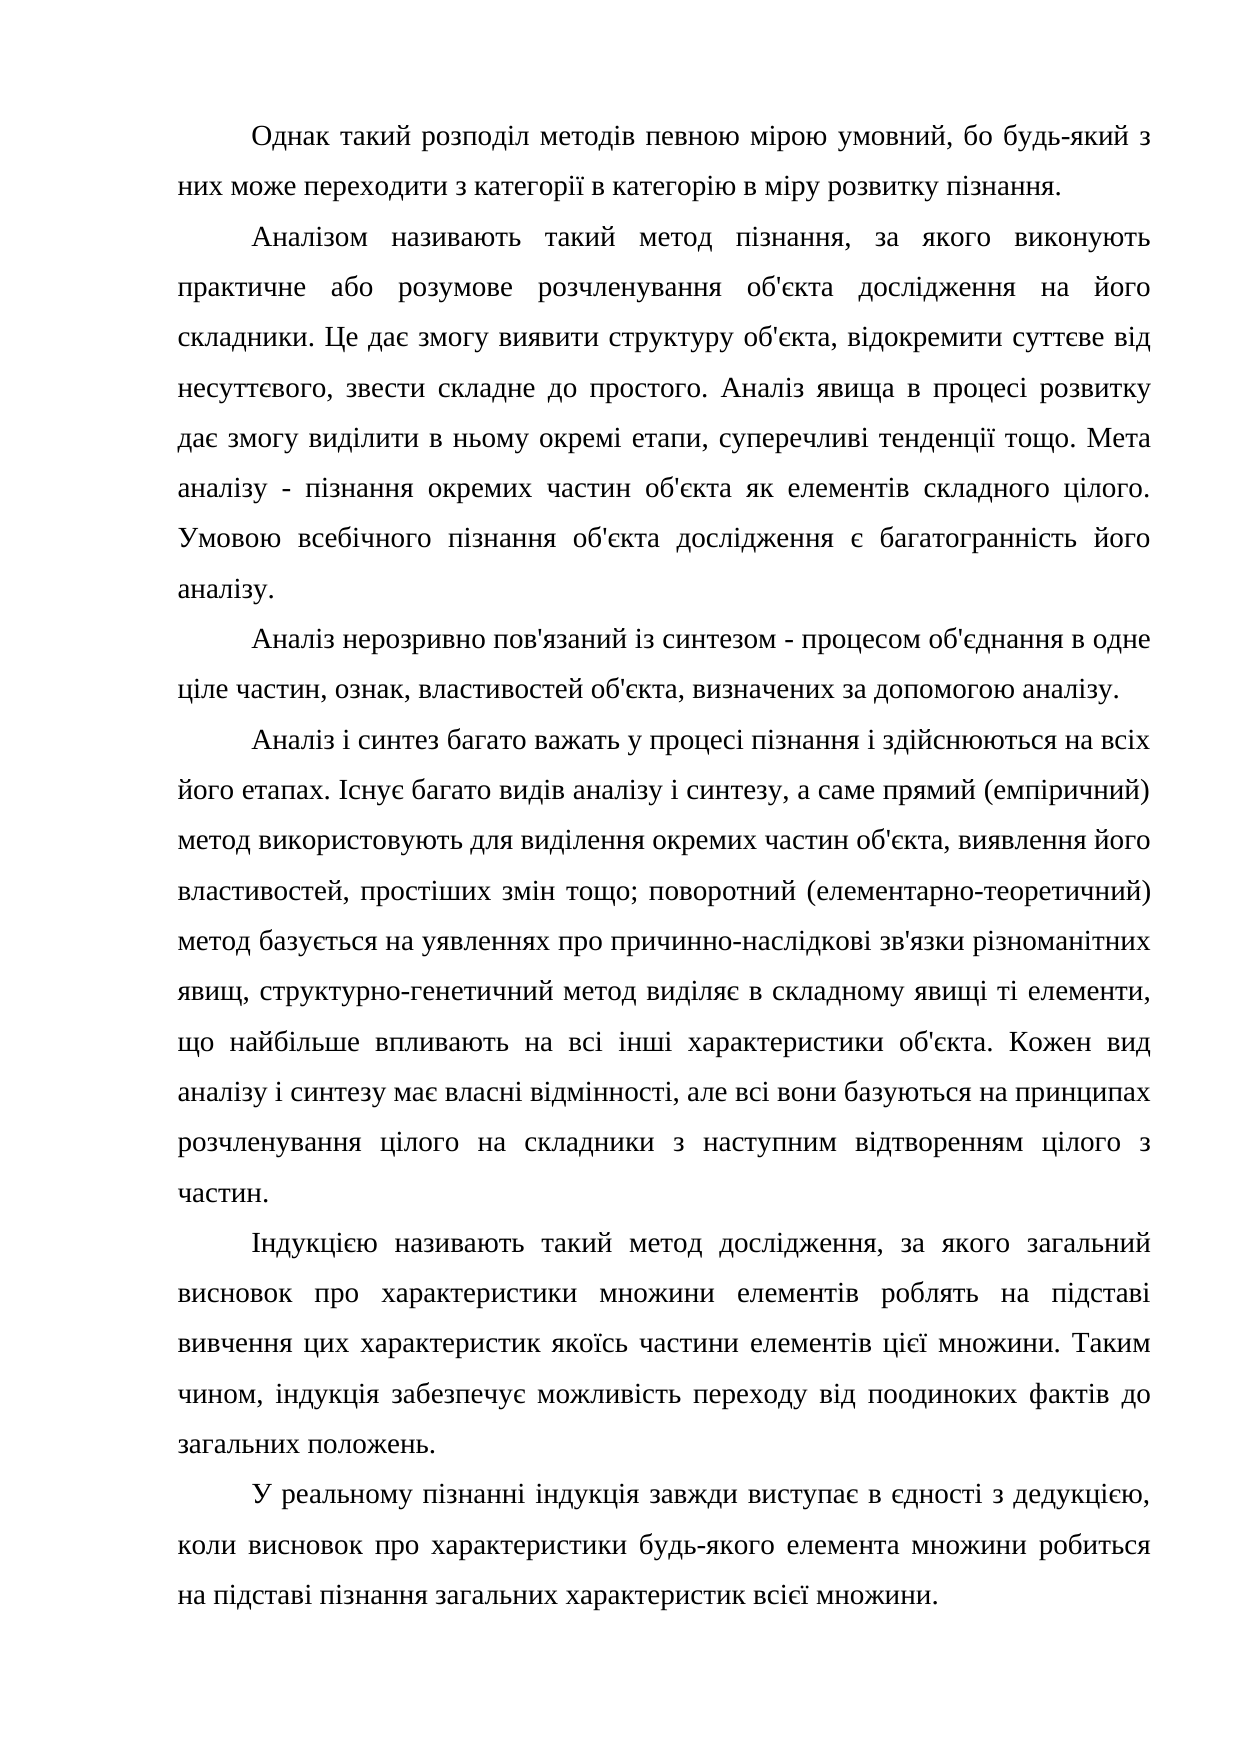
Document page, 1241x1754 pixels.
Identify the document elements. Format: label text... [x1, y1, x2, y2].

text У реальному пізнанні індукція завжди виступає в єдності з дедукцією, коли висновок про характеристики будь-якого елемента множини робиться на підставі пізнання загальних характеристик всієї множини. [177, 1477, 1152, 1611]
text Аналіз нерозривно пов'язаний із синтезом - процесом об'єднання в одне ціле частин, ознак, властивостей об'єкта, визначених за допомогою аналізу. [177, 621, 1152, 705]
text Аналізом називають такий метод пізнання, за якого виконують практичне або розумове розчленування об'єкта дослідження на його складники. Це дає змогу виявити структуру об'єкта, відокремити суттєве від несуттєвого, звести складне до простого. Аналіз явища в процесі розвитку дає змогу виділити в ньому окремі етапи, суперечливі тенденції тощо. Мета аналізу - пізнання окремих частин об'єкта як елементів складного цілого. Умовою всебічного пізнання об'єкта дослідження є багатогранність його аналізу. [177, 219, 1152, 604]
text Однак такий розподіл методів певною мірою умовний, бо будь-який з них може переходити з категорії в категорію в міру розвитку пізнання. [177, 118, 1152, 202]
text Індукцією називають такий метод дослідження, за якого загальний висновок про характеристики множини елементів роблять на підставі вивчення цих характеристик якоїсь частини елементів цієї множини. Таким чином, індукція забезпечує можливість переходу від поодиноких фактів до загальних положень. [177, 1225, 1152, 1460]
text Аналіз і синтез багато важать у процесі пізнання і здійснюються на всіх його етапах. Існує багато видів аналізу і синтезу, а саме прямий (емпіричний) метод використовують для виділення окремих частин об'єкта, виявлення його властивостей, простіших змін тощо; поворотний (елементарно-теоретичний) метод базується на уявленнях про причинно-наслідкові зв'язки різноманітних явищ, структурно-генетичний метод виділяє в складному явищі ті елементи, що найбільше впливають на всі інші характеристики об'єкта. Кожен вид аналізу і синтезу має власні відмінності, але всі вони базуються на принципах розчленування цілого на складники з наступним відтворенням цілого з частин. [177, 722, 1152, 1208]
